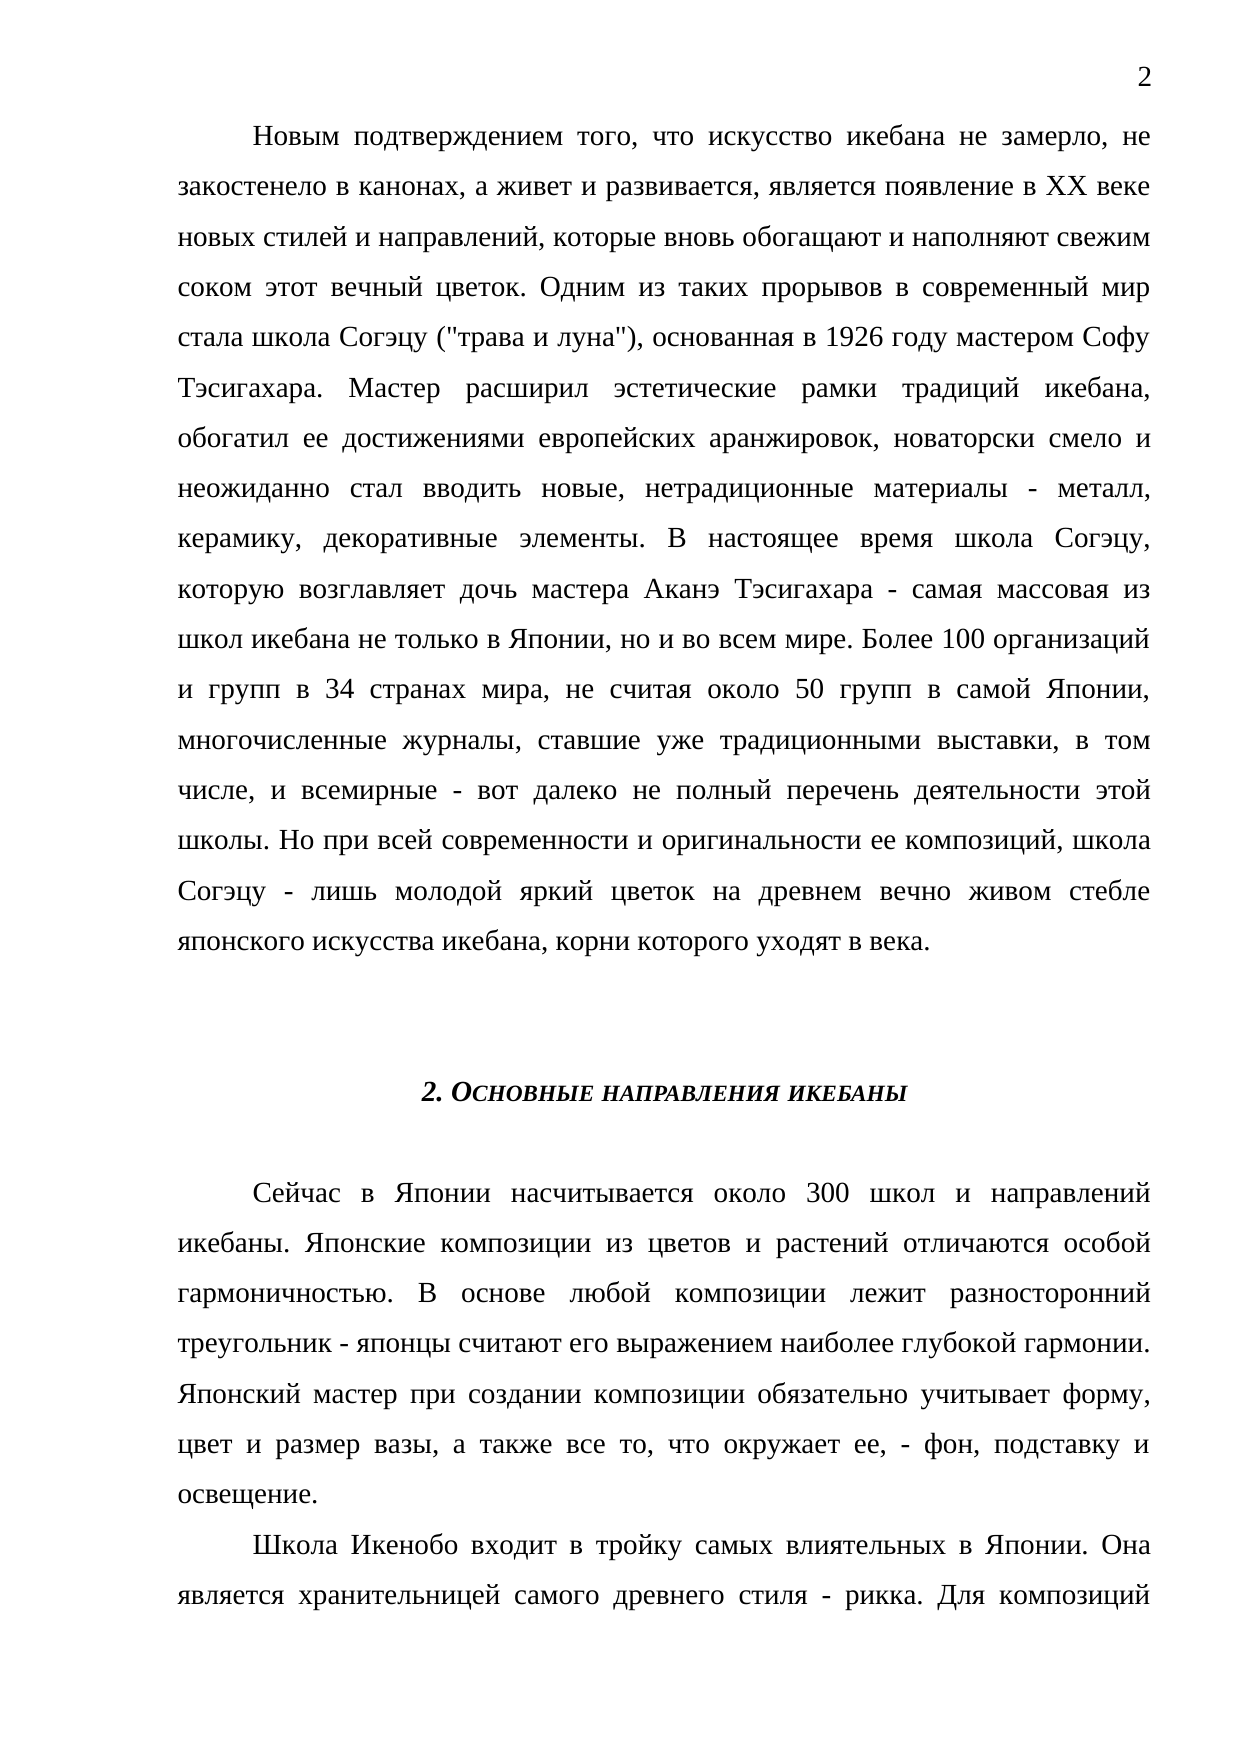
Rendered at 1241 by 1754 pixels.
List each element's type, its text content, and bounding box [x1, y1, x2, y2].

text 2. Основные направления икебаны [177, 1074, 1152, 1108]
text Новым подтверждением того, что искусство икебана не замерло, не закостенело в канонах, а живет и развивается, является появление в XX веке новых стилей и направлений, которые вновь обогащают и наполняют свежим соком этот вечный цветок. Одним из таких прорывов в современный мир стала школа Согэцу ("трава и луна"), основанная в 1926 году мастером Софу Тэсигахара. Мастер расширил эстетические рамки традиций икебана, обогатил ее достижениями европейских аранжировок, новаторски смело и неожиданно стал вводить новые, нетрадиционные материалы - металл, керамику, декоративные элементы. В настоящее время школа Согэцу, которую возглавляет дочь мастера Аканэ Тэсигахара - самая массовая из школ икебана не только в Японии, но и во всем мире. Более 100 организаций и групп в 34 странах мира, не считая около 50 групп в самой Японии, многочисленные журналы, ставшие уже традиционными выставки, в том числе, и всемирные - вот далеко не полный перечень деятельности этой школы. Но при всей современности и оригинальности ее композиций, школа Согэцу - лишь молодой яркий цветок на древнем вечно живом стебле японского искусства икебана, корни которого уходят в века. [177, 118, 1152, 957]
text Сейчас в Японии насчитывается около 300 школ и направлений икебаны. Японские композиции из цветов и растений отличаются особой гармоничностью. В основе любой композиции лежит разносторонний треугольник - японцы считают его выражением наиболее глубокой гармонии. Японский мастер при создании композиции обязательно учитывает форму, цвет и размер вазы, а также все то, что окружает ее, - фон, подставку и освещение. [177, 1175, 1152, 1510]
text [177, 1527, 1152, 1611]
